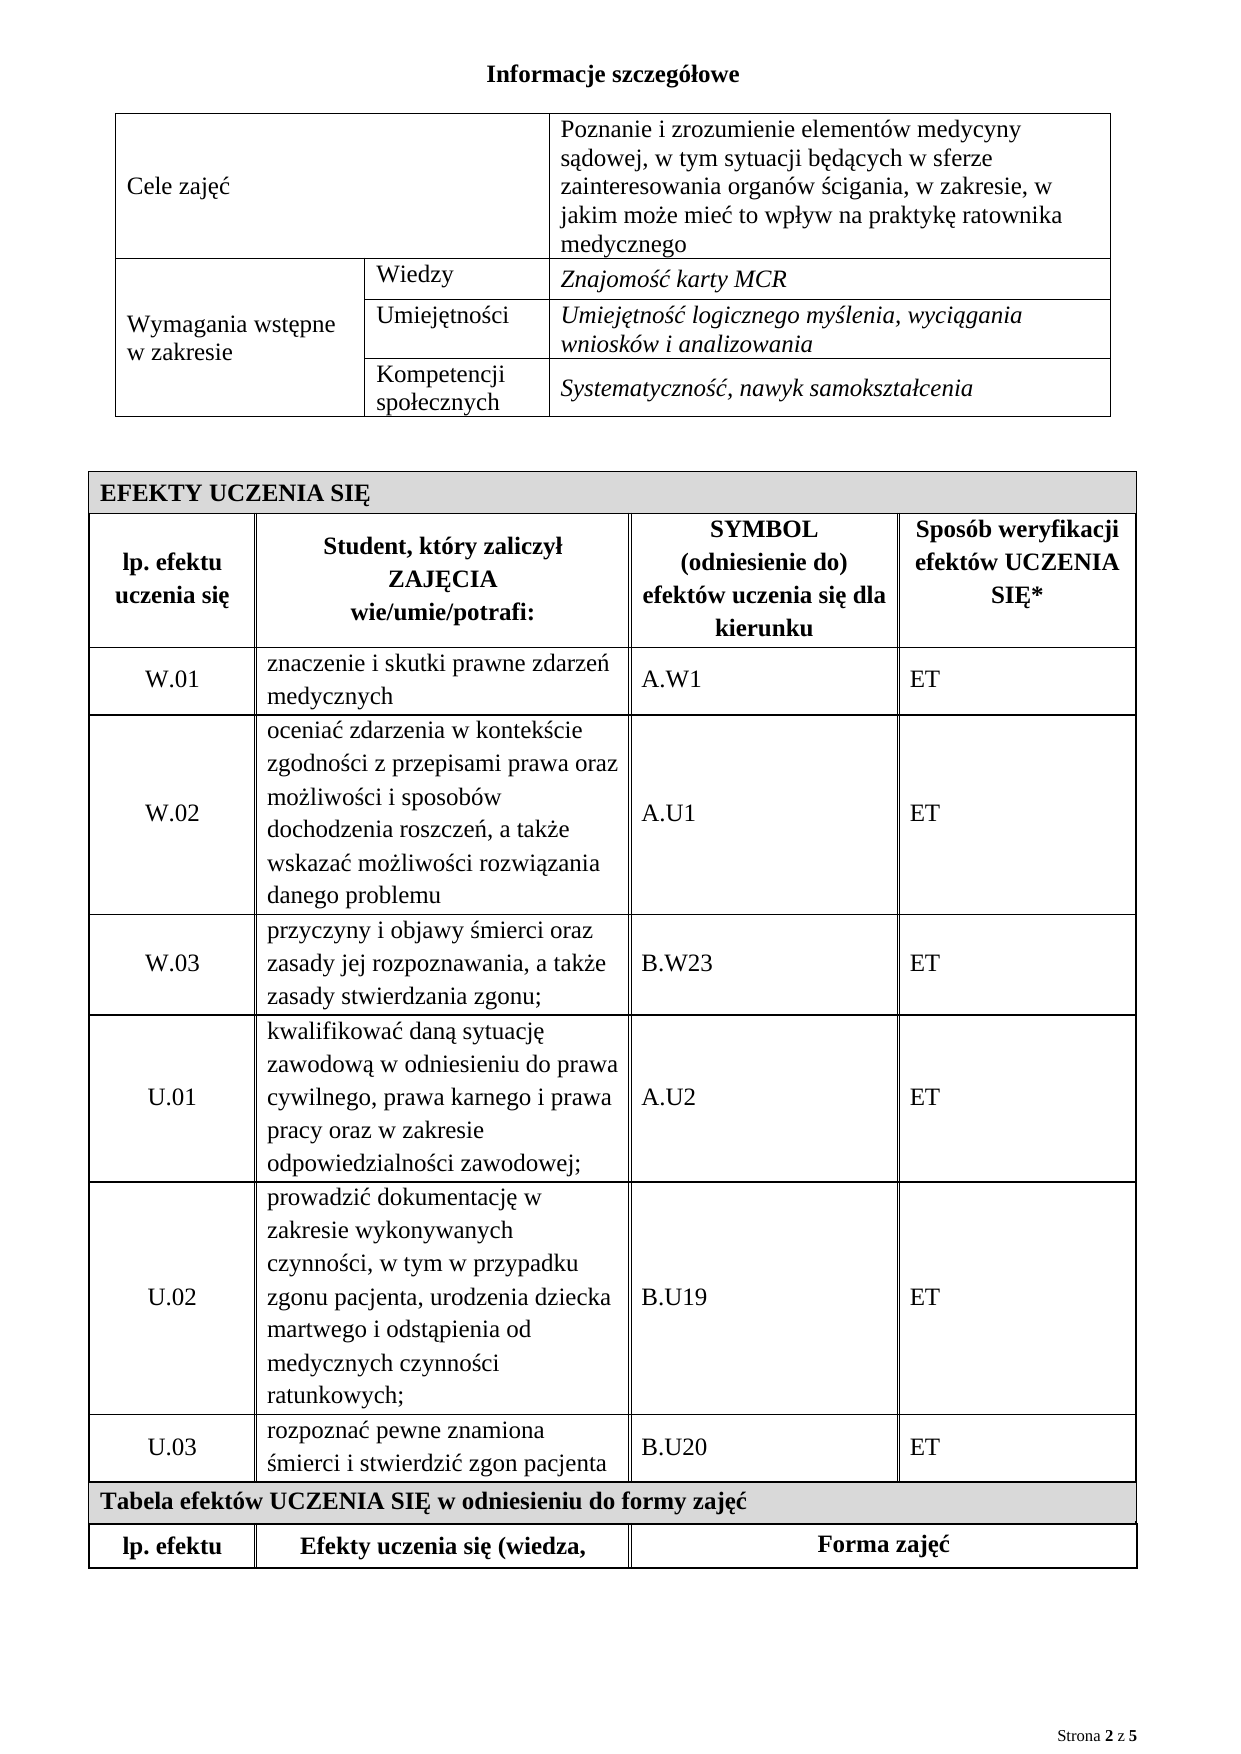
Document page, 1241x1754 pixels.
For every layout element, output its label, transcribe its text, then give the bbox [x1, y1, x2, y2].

table_cell ET [900, 1016, 1135, 1181]
table_cell lp. efektu uczenia się [90, 514, 254, 646]
table_cell ET [900, 1415, 1135, 1481]
table_header EFEKTY UCZENIA SIĘ [89, 472, 1136, 513]
table_cell Sposób weryfikacji efektów UCZENIA SIĘ* [900, 514, 1135, 646]
table_cell W.01 [90, 648, 254, 714]
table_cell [257, 1525, 628, 1567]
table_cell Systematyczność, nawyk samokształcenia [550, 359, 1110, 416]
table_cell ET [900, 1183, 1135, 1414]
table_cell Student, który zaliczył ZAJĘCIA wie/umie/potrafi: [257, 514, 628, 646]
table_cell Kompetencji społecznych [365, 359, 549, 416]
table_cell B.W23 [632, 915, 897, 1014]
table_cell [90, 1525, 254, 1567]
table_cell B.U20 [632, 1415, 897, 1481]
table_cell przyczyny i objawy śmierci oraz zasady jej rozpoznawania, a także zasady stwierdzania zgonu; [257, 915, 628, 1014]
table_cell prowadzić dokumentację w zakresie wykonywanych czynności, w tym w przypadku zgonu pacjenta, urodzenia dziecka martwego i odstąpienia od medycznych czynności ratunkowych; [257, 1183, 628, 1414]
table_cell ET [900, 648, 1135, 714]
table_cell ET [900, 915, 1135, 1014]
table_cell B.U19 [632, 1183, 897, 1414]
table_cell Wymagania wstępne w zakresie [116, 259, 364, 416]
table_cell oceniać zdarzenia w kontekście zgodności z przepisami prawa oraz możliwości i sposobów dochodzenia roszczeń, a także wskazać możliwości rozwiązania danego problemu [257, 716, 628, 914]
table_cell U.03 [90, 1415, 254, 1481]
table_cell SYMBOL (odniesienie do) efektów uczenia się dla kierunku [632, 514, 897, 646]
table_cell Umiejętności [365, 300, 549, 358]
table_cell ET [900, 716, 1135, 914]
table_header Cele zajęć [116, 114, 549, 258]
table_cell Tabela efektów UCZENIA SIĘ w odniesieniu do formy zajęć [89, 1483, 1136, 1523]
table_cell A.U2 [632, 1016, 897, 1181]
table_cell rozpoznać pewne znamiona śmierci i stwierdzić zgon pacjenta [257, 1415, 628, 1481]
table_cell kwalifikować daną sytuację zawodową w odniesieniu do prawa cywilnego, prawa karnego i prawa pracy oraz w zakresie odpowiedzialności zawodowej; [257, 1016, 628, 1181]
table_cell Znajomość karty MCR [550, 259, 1110, 299]
table_header Poznanie i zrozumienie elementów medycyny sądowej, w tym sytuacji będących w sferze zainteresowania organów ścigania, w zakresie, w jakim może mieć to wpływ na praktykę ratownika medycznego [550, 114, 1110, 258]
table_cell W.02 [90, 716, 254, 914]
table_cell A.W1 [632, 648, 897, 714]
table_cell W.03 [90, 915, 254, 1014]
table_cell znaczenie i skutki prawne zdarzeń medycznych [257, 648, 628, 714]
table_cell A.U1 [632, 716, 897, 914]
table_cell U.02 [90, 1183, 254, 1414]
table_cell U.01 [90, 1016, 254, 1181]
text Informacje szczegółowe [89, 59, 1137, 88]
table_cell Wiedzy [365, 259, 549, 299]
table_cell Forma zajęć [632, 1525, 1136, 1567]
table_cell Umiejętność logicznego myślenia, wyciągania wniosków i analizowania [550, 300, 1110, 358]
